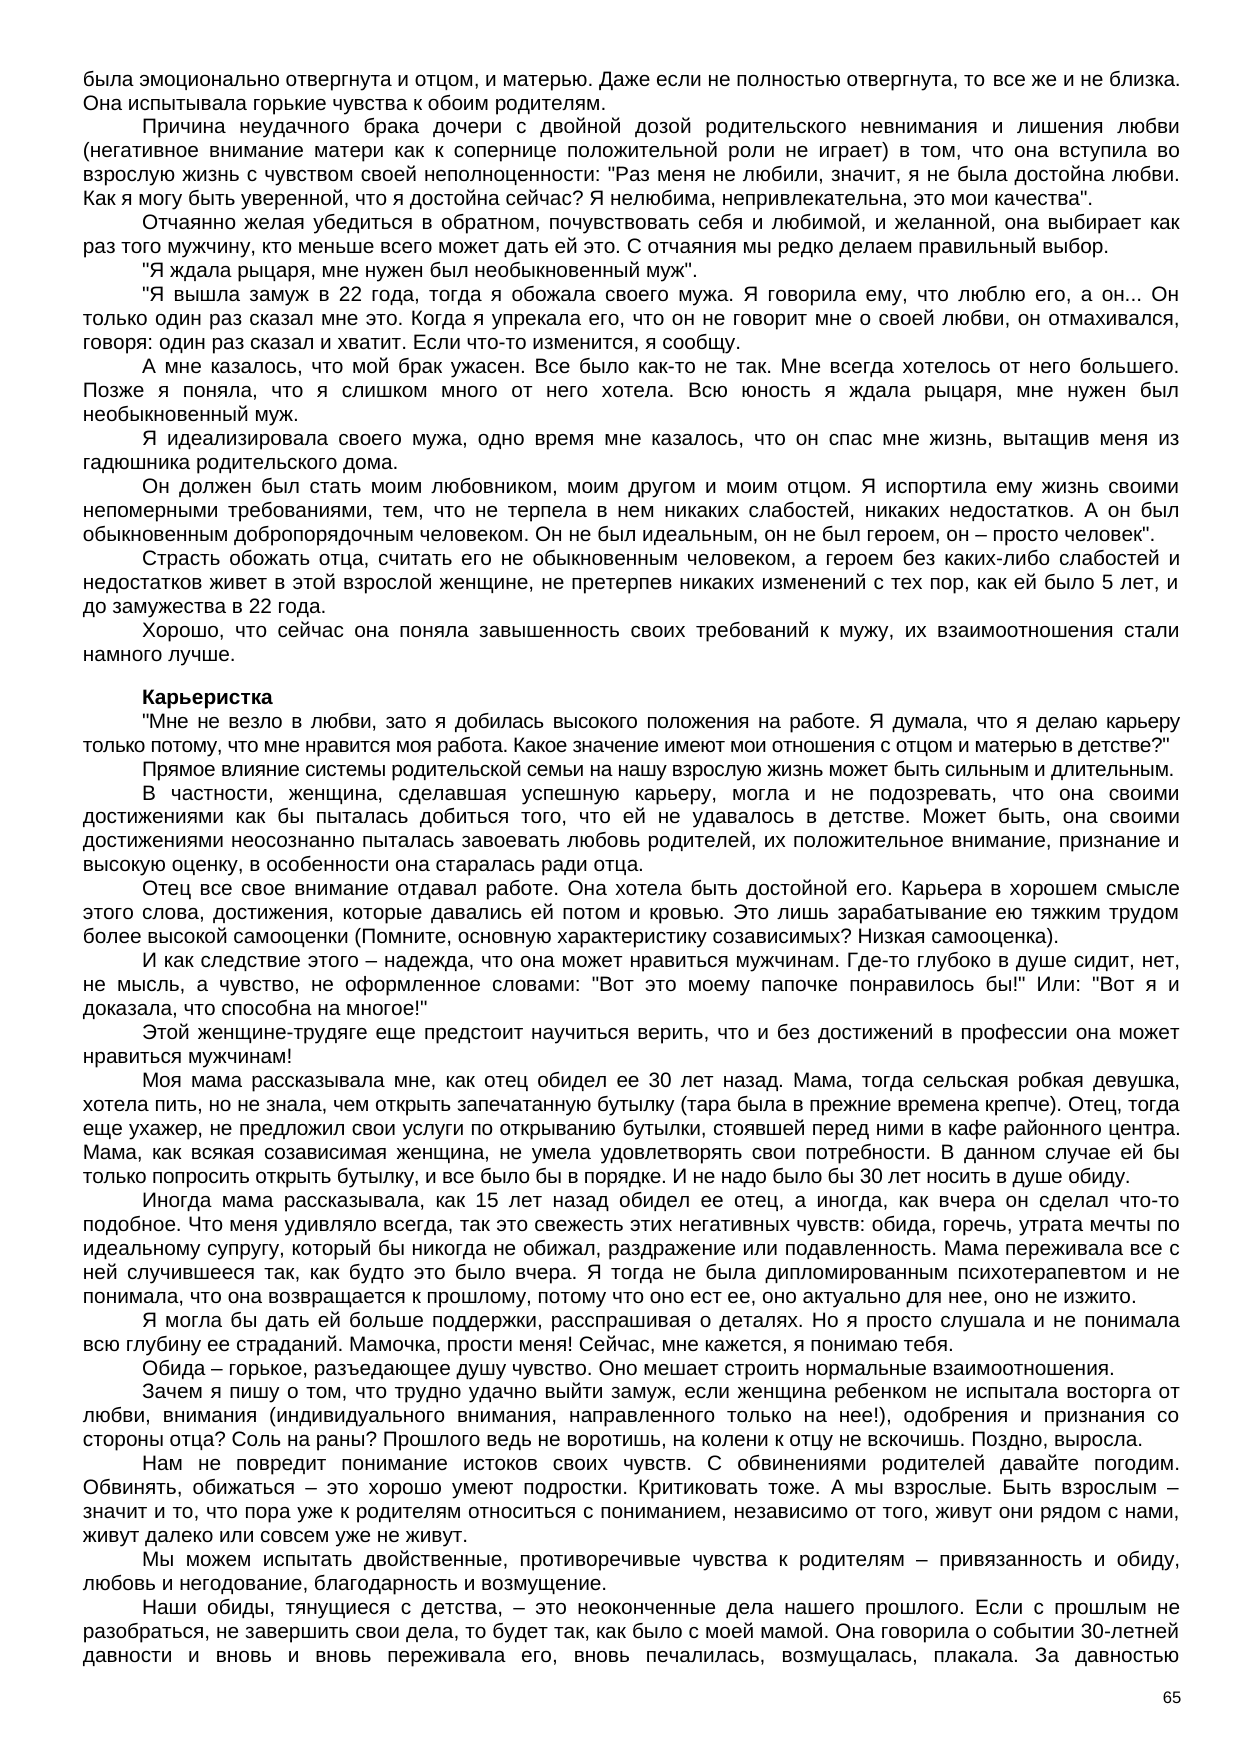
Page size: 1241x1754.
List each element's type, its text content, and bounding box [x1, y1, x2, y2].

text "Я вышла замуж в 22 года, тогда я обожала своего мужа. Я говорила ему, что люблю его, а он... Он только один раз сказал мне это. Когда я упрекала его, что он не говорит мне о своей любви, он отмахивался, говоря: один раз сказал и хватит. Если что-то изменится, я сообщу. [83, 282, 1181, 354]
subtitle Карьеристка [83, 684, 1181, 708]
text Причина неудачного брака дочери с двойной дозой родительского невнимания и лишения любви (негативное внимание матери как к сопернице положительной роли не играет) в том, что она вступила во взрослую жизнь с чувством своей неполноценности: "Раз меня не любили, значит, я не была достойна любви. Как я могу быть уверенной, что я достойна сейчас? Я нелюбима, непривлекательна, это мои качества". [83, 114, 1181, 210]
text В частности, женщина, сделавшая успешную карьеру, могла и не подозревать, что она своими достижениями как бы пыталась добиться того, что ей не удавалось в детстве. Может быть, она своими достижениями неосознанно пыталась завоевать любовь родителей, их положительное внимание, признание и высокую оценку, в особенности она старалась ради отца. [83, 780, 1181, 876]
text Отчаянно желая убедиться в обратном, почувствовать себя и любимой, и желанной, она выбирает как раз того мужчину, кто меньше всего может дать ей это. С отчаяния мы редко делаем правильный выбор. [83, 210, 1181, 258]
text И как следствие этого – надежда, что она может нравиться мужчинам. Где-то глубоко в душе сидит, нет, не мысль, а чувство, не оформленное словами: "Вот это моему папочке понравилось бы!" Или: "Вот я и доказала, что способна на многое!" [83, 948, 1181, 1020]
text Моя мама рассказывала мне, как отец обидел ее 30 лет назад. Мама, тогда сельская робкая девушка, хотела пить, но не знала, чем открыть запечатанную бутылку (тара была в прежние времена крепче). Отец, тогда еще ухажер, не предложил свои услуги по открыванию бутылки, стоявшей перед ними в кафе районного центра. Мама, как всякая созависимая женщина, не умела удовлетворять свои потребности. В данном случае ей бы только попросить открыть бутылку, и все было бы в порядке. И не надо было бы 30 лет носить в душе обиду. [83, 1068, 1181, 1188]
text Страсть обожать отца, считать его не обыкновенным человеком, а героем без каких-либо слабостей и недостатков живет в этой взрослой женщине, не претерпев никаких изменений с тех пор, как ей было 5 лет, и до замужества в 22 года. [83, 546, 1181, 617]
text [83, 1595, 1181, 1667]
text Нам не повредит понимание истоков своих чувств. С обвинениями родителей давайте погодим. Обвинять, обижаться – это хорошо умеют подростки. Критиковать тоже. А мы взрослые. Быть взрослым – значит и то, что пора уже к родителям относиться с пониманием, независимо от того, живут они рядом с нами, живут далеко или совсем уже не живут. [83, 1451, 1181, 1547]
text Прямое влияние системы родительской семьи на нашу взрослую жизнь может быть сильным и длительным. [83, 756, 1181, 780]
text Иногда мама рассказывала, как 15 лет назад обидел ее отец, а иногда, как вчера он сделал что-то подобное. Что меня удивляло всегда, так это свежесть этих негативных чувств: обида, горечь, утрата мечты по идеальному супругу, который бы никогда не обижал, раздражение или подавленность. Мама переживала все с ней случившееся так, как будто это было вчера. Я тогда не была дипломированным психотерапевтом и не понимала, что она возвращается к прошлому, потому что оно ест ее, оно актуально для нее, оно не изжито. [83, 1188, 1181, 1307]
text "Я ждала рыцаря, мне нужен был необыкновенный муж". [83, 258, 1181, 282]
text Он должен был стать моим любовником, моим другом и моим отцом. Я испортила ему жизнь своими непомерными требованиями, тем, что не терпела в нем никаких слабостей, никаких недостатков. А он был обыкновенным добропорядочным человеком. Он не был идеальным, он не был героем, он – просто человек". [83, 474, 1181, 546]
text Этой женщине-трудяге еще предстоит научиться верить, что и без достижений в профессии она может нравиться мужчинам! [83, 1020, 1181, 1068]
text Я могла бы дать ей больше поддержки, расспрашивая о деталях. Но я просто слушала и не понимала всю глубину ее страданий. Мамочка, прости меня! Сейчас, мне кажется, я понимаю тебя. [83, 1307, 1181, 1355]
text А мне казалось, что мой брак ужасен. Все было как-то не так. Мне всегда хотелось от него большего. Позже я поняла, что я слишком много от него хотела. Всю юность я ждала рыцаря, мне нужен был необыкновенный муж. [83, 354, 1181, 426]
text Обида – горькое, разъедающее душу чувство. Оно мешает строить нормальные взаимоотношения. [83, 1355, 1181, 1379]
text Отец все свое внимание отдавал работе. Она хотела быть достойной его. Карьера в хорошем смысле этого слова, достижения, которые давались ей потом и кровью. Это лишь зарабатывание ею тяжким трудом более высокой самооценки (Помните, основную характеристику созависимых? Низкая самооценка). [83, 876, 1181, 948]
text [83, 66, 1181, 114]
text Хорошо, что сейчас она поняла завышенность своих требований к мужу, их взаимоотношения стали намного лучше. [83, 617, 1181, 665]
text Я идеализировала своего мужа, одно время мне казалось, что он спас мне жизнь, вытащив меня из гадюшника родительского дома. [83, 426, 1181, 474]
text Мы можем испытать двойственные, противоречивые чувства к родителям – привязанность и обиду, любовь и негодование, благодарность и возмущение. [83, 1547, 1181, 1595]
text "Мне не везло в любви, зато я добилась высокого положения на работе. Я думала, что я делаю карьеру только потому, что мне нравится моя работа. Какое значение имеют мои отношения с отцом и матерью в детстве?" [83, 708, 1181, 756]
text Зачем я пишу о том, что трудно удачно выйти замуж, если женщина ребенком не испытала восторга от любви, внимания (индивидуального внимания, направленного только на нее!), одобрения и признания со стороны отца? Соль на раны? Прошлого ведь не воротишь, на колени к отцу не вскочишь. Поздно, выросла. [83, 1379, 1181, 1451]
